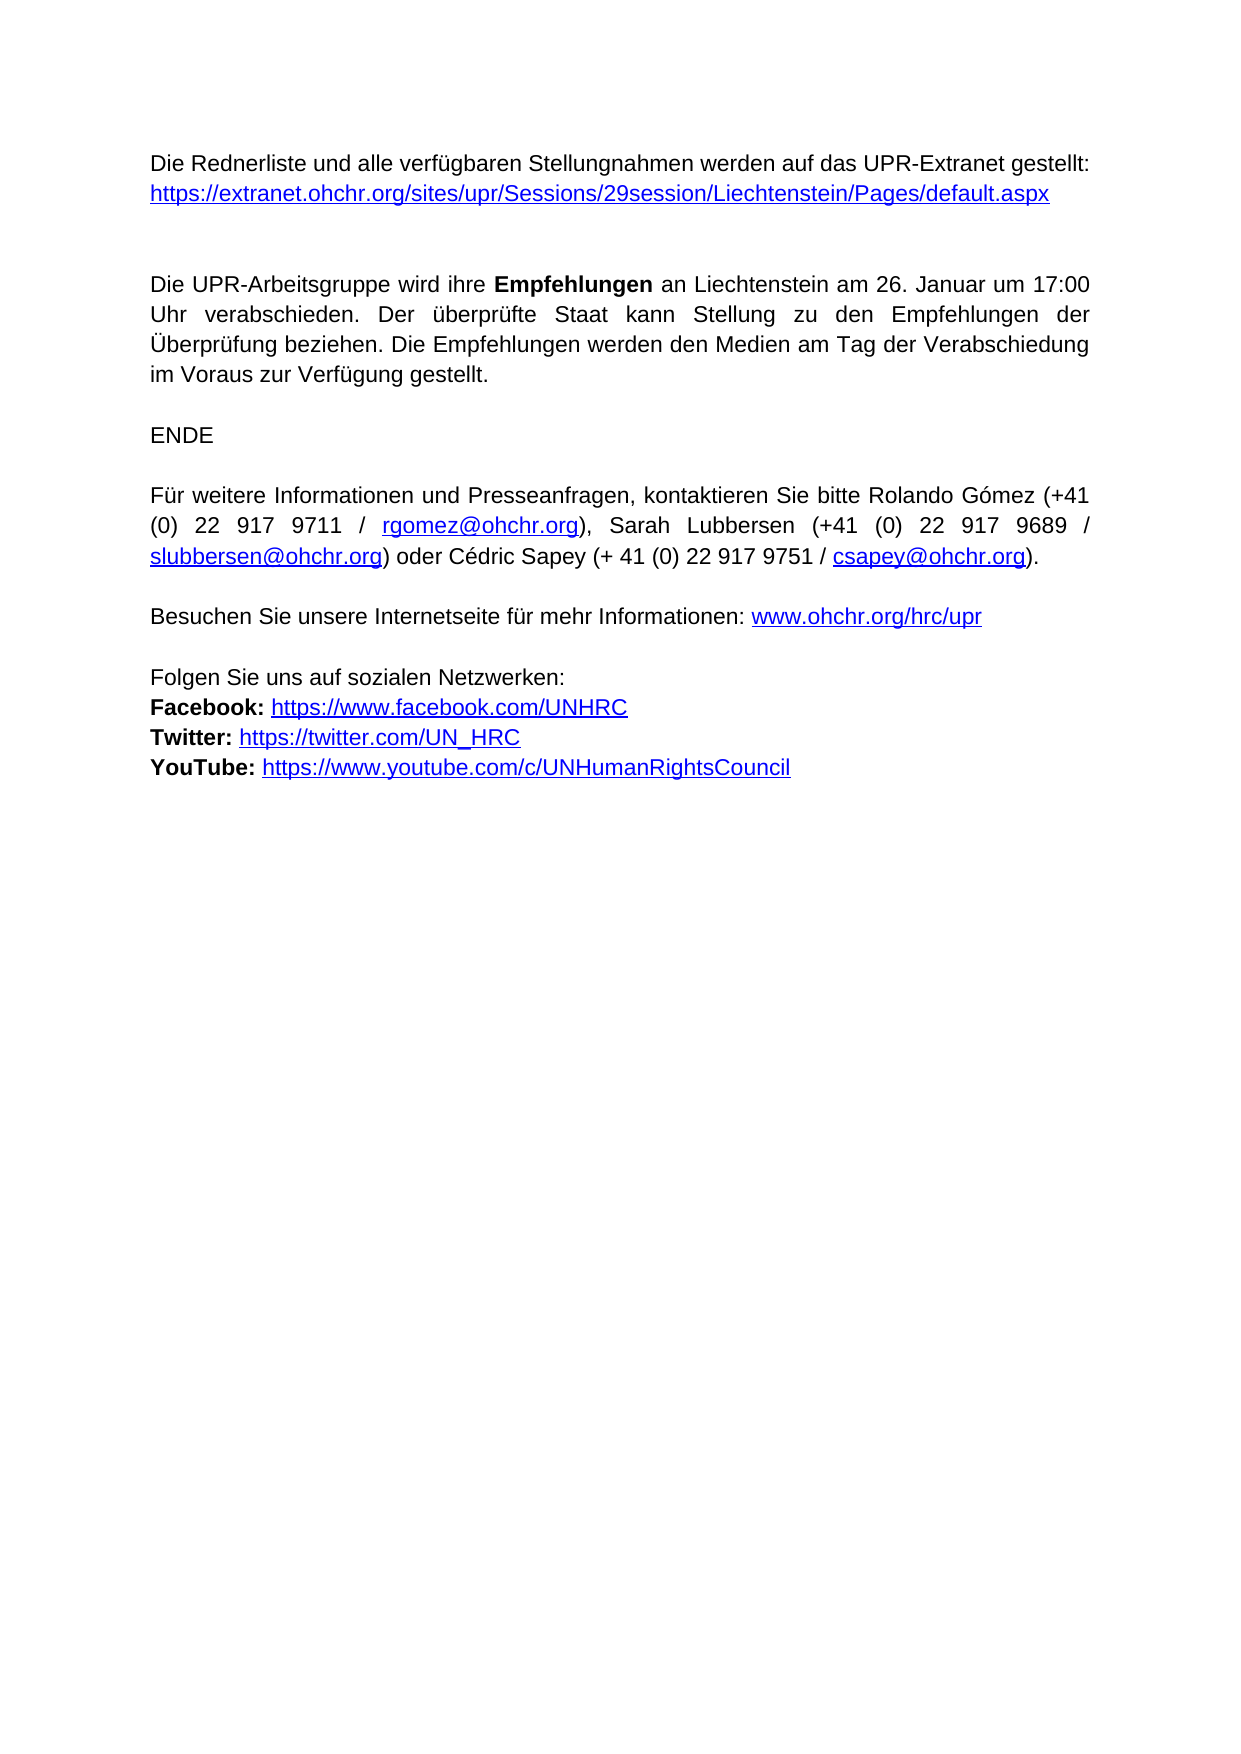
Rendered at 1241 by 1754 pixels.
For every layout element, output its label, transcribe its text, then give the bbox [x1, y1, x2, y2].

text Für weitere Informationen und Presseanfragen, kontaktieren Sie bitte Rolando Gómez (+41 (0) 22 917 9711 / rgomez@ohchr.org), Sarah Lubbersen (+41 (0) 22 917 9689 / slubbersen@ohchr.org) oder Cédric Sapey (+ 41 (0) 22 917 9751 / csapey@ohchr.org). [150, 482, 1090, 569]
text Folgen Sie uns auf sozialen Netzwerken: [150, 663, 1090, 690]
text Twitter: https://twitter.com/UN_HRC [150, 724, 1090, 750]
text ENDE [150, 422, 1090, 448]
text Besuchen Sie unsere Internetseite für mehr Informationen: www.ohchr.org/hrc/upr [150, 603, 1090, 629]
text Die UPR-Arbeitsgruppe wird ihre Empfehlungen an Liechtenstein am 26. Januar um 17:00 Uhr verabschieden. Der überprüfte Staat kann Stellung zu den Empfehlungen der Überprüfung beziehen. Die Empfehlungen werden den Medien am Tag der Verabschiedung im Voraus zur Verfügung gestellt. [150, 271, 1090, 388]
text Die Rednerliste und alle verfügbaren Stellungnahmen werden auf das UPR-Extranet gestellt: https://extranet.ohchr.org/sites/upr/Sessions/29session/Liechtenstein/Pages/default.aspx [150, 150, 1090, 207]
text YouTube: [150, 754, 1090, 781]
text Facebook: https://www.facebook.com/UNHRC [150, 694, 1090, 720]
